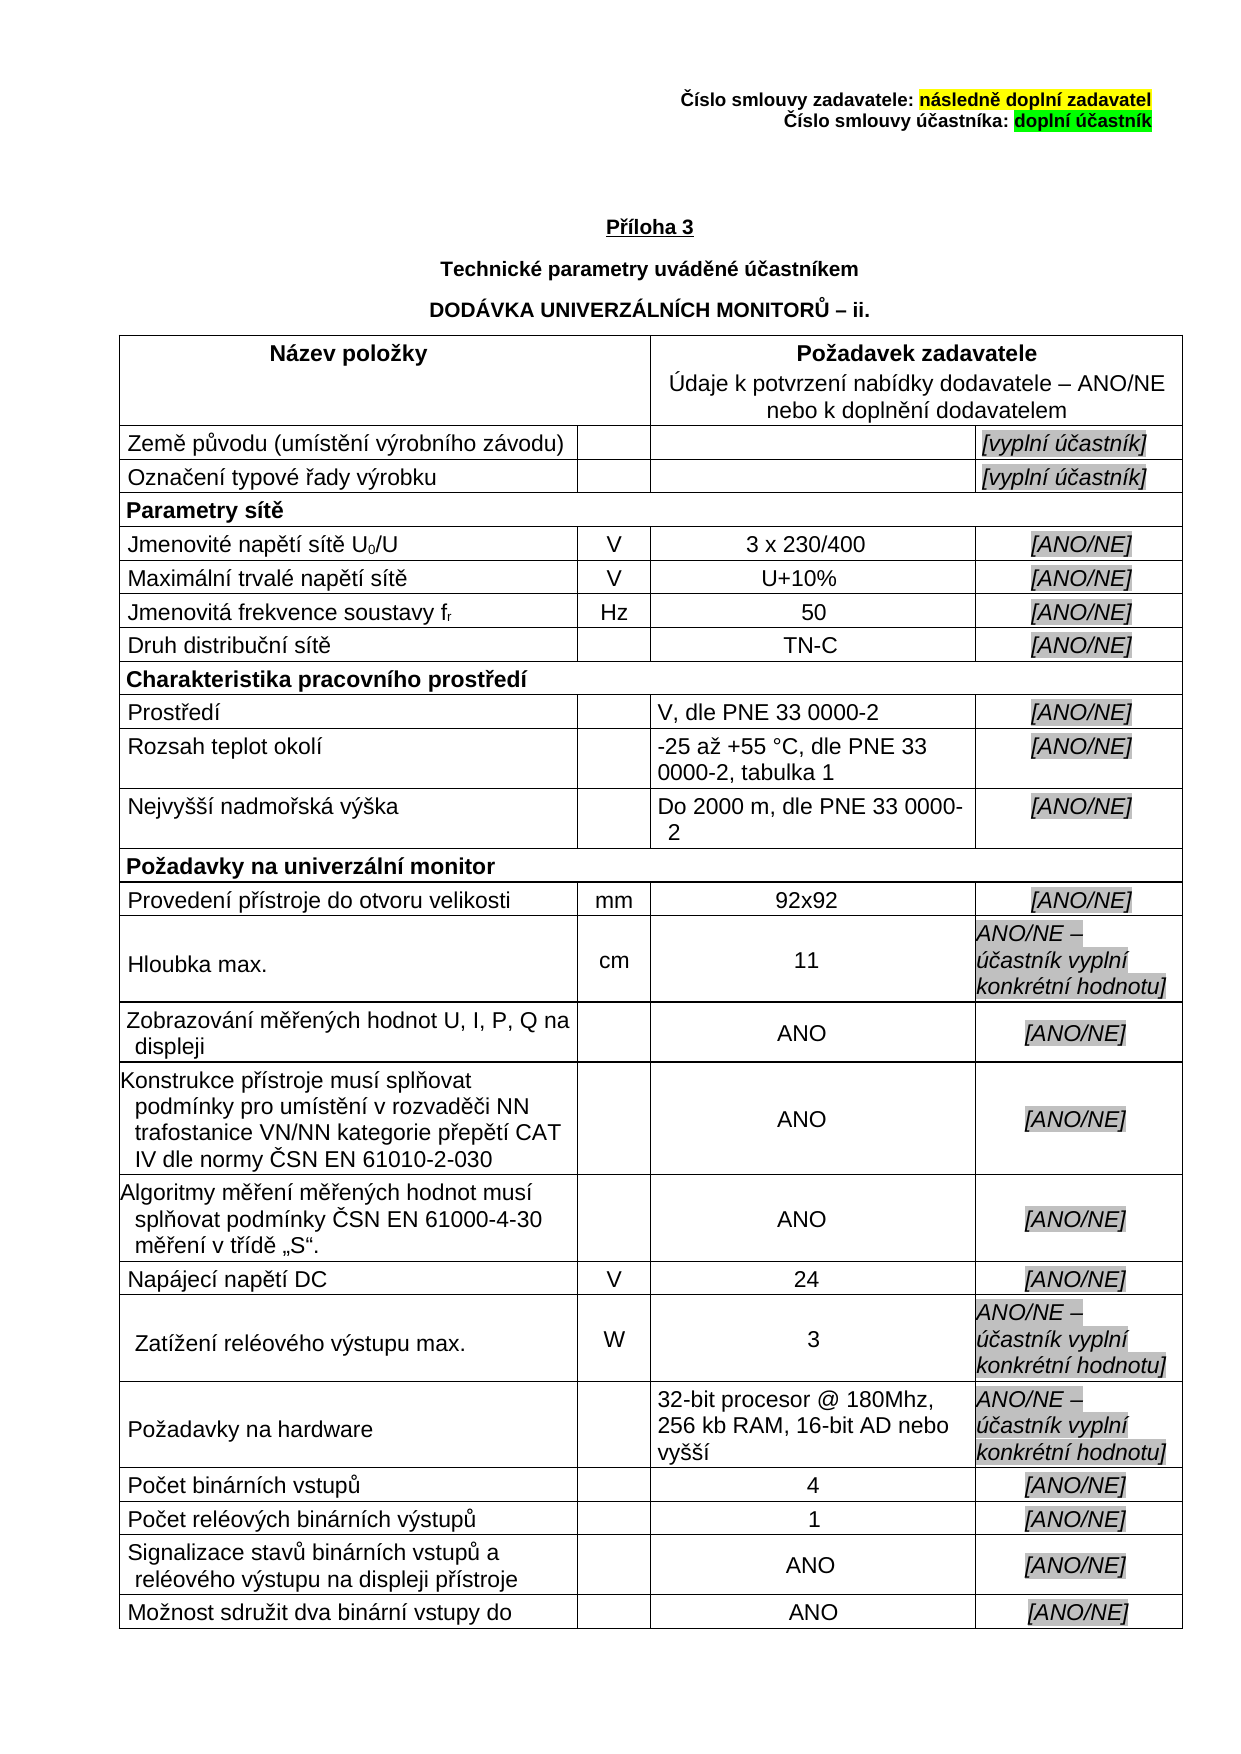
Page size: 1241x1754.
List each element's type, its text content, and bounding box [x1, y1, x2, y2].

table_cell [578, 1382, 650, 1467]
table_cell Zatížení reléového výstupu max. [120, 1295, 577, 1381]
table_cell [ANO/NE] [976, 527, 1182, 559]
table_cell 1 [651, 1502, 975, 1534]
table_cell Počet reléových binárních výstupů [120, 1502, 577, 1534]
table_cell U+10% [651, 561, 975, 593]
table_cell V, dle PNE 33 0000-2 [651, 695, 975, 728]
table_cell [651, 460, 975, 492]
table_cell [ANO/NE] [976, 1262, 1182, 1294]
table_cell Do 2000 m, dle PNE 33 0000-2 [651, 789, 975, 848]
table_cell 32-bit procesor @ 180Mhz, 256 kb RAM, 16-bit AD nebo vyšší [651, 1382, 975, 1467]
table_cell Hloubka max. [120, 916, 577, 1001]
table_cell [ANO/NE] [976, 729, 1182, 788]
table_cell [ANO/NE] [976, 1003, 1182, 1061]
table_cell TN-C [651, 628, 975, 661]
table_cell Počet binárních vstupů [120, 1468, 577, 1501]
table_cell Prostředí [120, 695, 577, 728]
table_cell Zobrazování měřených hodnot U, I, P, Q na displeji [120, 1003, 577, 1061]
table_cell Maximální trvalé napětí sítě [120, 561, 577, 593]
table_cell 4 [651, 1468, 975, 1501]
table_cell 11 [651, 916, 975, 1001]
table_cell [vyplní účastník] [976, 426, 1182, 459]
table_cell [ANO/NE] [976, 1502, 1182, 1534]
table_cell [578, 1535, 650, 1594]
table_header Požadavek zadavatele Údaje k potvrzení nabídky dodavatele – ANO/NE nebo k doplnění dodavatelem [651, 336, 1182, 425]
table_cell [578, 460, 650, 492]
table_cell V [578, 527, 650, 559]
table_cell [ANO/NE] [976, 561, 1182, 593]
table_cell [578, 628, 650, 661]
table_cell Napájecí napětí DC [120, 1262, 577, 1294]
table_cell ANO [651, 1003, 975, 1061]
table_cell [578, 695, 650, 728]
table_cell Jmenovitá frekvence soustavy fr [120, 594, 577, 627]
table_cell -25 až +55 °C, dle PNE 33 0000-2, tabulka 1 [651, 729, 975, 788]
table_cell cm [578, 916, 650, 1001]
table_cell [ANO/NE] [976, 1175, 1182, 1261]
table_cell ANO/NE – účastník vyplní konkrétní hodnotu] [976, 1382, 1182, 1467]
table_cell [578, 1175, 650, 1261]
text Příloha 3 [148, 209, 1152, 239]
table_cell Algoritmy měření měřených hodnot musí splňovat podmínky ČSN EN 61000-4-30 měření v třídě „S“. [120, 1175, 577, 1261]
table_cell [578, 1595, 650, 1628]
table_cell Možnost sdružit dva binární vstupy do dvoubitové signalizace [120, 1595, 577, 1628]
table_cell [578, 1063, 650, 1174]
table_cell [ANO/NE] [976, 594, 1182, 627]
table_cell ANO [651, 1535, 975, 1594]
table_cell ANO [651, 1063, 975, 1174]
text DODÁVKA UNIVERZÁLNÍCH MONITORŮ – ii. [148, 293, 1152, 322]
table_cell [ANO/NE] [976, 1063, 1182, 1174]
table_cell 24 [651, 1262, 975, 1294]
table_header [577, 336, 650, 425]
table_cell [ANO/NE] [976, 695, 1182, 728]
table_cell ANO [651, 1175, 975, 1261]
table_cell ANO/NE – účastník vyplní konkrétní hodnotu] [976, 916, 1182, 1001]
table_cell [ANO/NE] [976, 1535, 1182, 1594]
table_cell mm [578, 883, 650, 915]
table_cell Druh distribuční sítě [120, 628, 577, 661]
table_cell [578, 426, 650, 459]
table_cell [ANO/NE] [976, 628, 1182, 661]
table_cell Požadavky na univerzální monitor [120, 849, 1182, 881]
table_cell Signalizace stavů binárních vstupů a reléového výstupu na displeji přístroje [120, 1535, 577, 1594]
table_cell Jmenovité napětí sítě U0/U [120, 527, 577, 559]
table_cell [ANO/NE] [976, 1468, 1182, 1501]
table_cell 3 [651, 1295, 975, 1381]
table_cell [578, 1468, 650, 1501]
table_cell Hz [578, 594, 650, 627]
table_cell 50 [651, 594, 975, 627]
table_cell Země původu (umístění výrobního závodu) [120, 426, 577, 459]
table_cell 92x92 [651, 883, 975, 915]
table_cell 3 x 230/400 [651, 527, 975, 559]
table_cell Požadavky na hardware [120, 1382, 577, 1467]
table_cell [ANO/NE] [976, 1595, 1182, 1628]
table_cell [651, 426, 975, 459]
table_cell ANO/NE – účastník vyplní konkrétní hodnotu] [976, 1295, 1182, 1381]
table_cell Označení typové řady výrobku [120, 460, 577, 492]
table_cell W [578, 1295, 650, 1381]
table_cell [578, 789, 650, 848]
table_cell Charakteristika pracovního prostředí [120, 662, 1182, 694]
table_cell [ANO/NE] [976, 789, 1182, 848]
table_cell Parametry sítě [120, 493, 1182, 526]
table_cell [578, 1003, 650, 1061]
table_cell [578, 1502, 650, 1534]
table_cell V [578, 561, 650, 593]
table_cell [578, 729, 650, 788]
table_cell ANO [651, 1595, 975, 1628]
table_header Název položky [120, 336, 577, 425]
table_cell [ANO/NE] [976, 883, 1182, 915]
table_cell Konstrukce přístroje musí splňovat podmínky pro umístění v rozvaděči NN trafostanice VN/NN kategorie přepětí CAT IV dle normy ČSN EN 61010-2-030 [120, 1063, 577, 1174]
table_cell Nejvyšší nadmořská výška [120, 789, 577, 848]
table_cell Rozsah teplot okolí [120, 729, 577, 788]
table_cell Provedení přístroje do otvoru velikosti [120, 883, 577, 915]
text Technické parametry uváděné účastníkem [148, 251, 1152, 280]
table_cell V [578, 1262, 650, 1294]
table_cell [vyplní účastník] [976, 460, 1182, 492]
